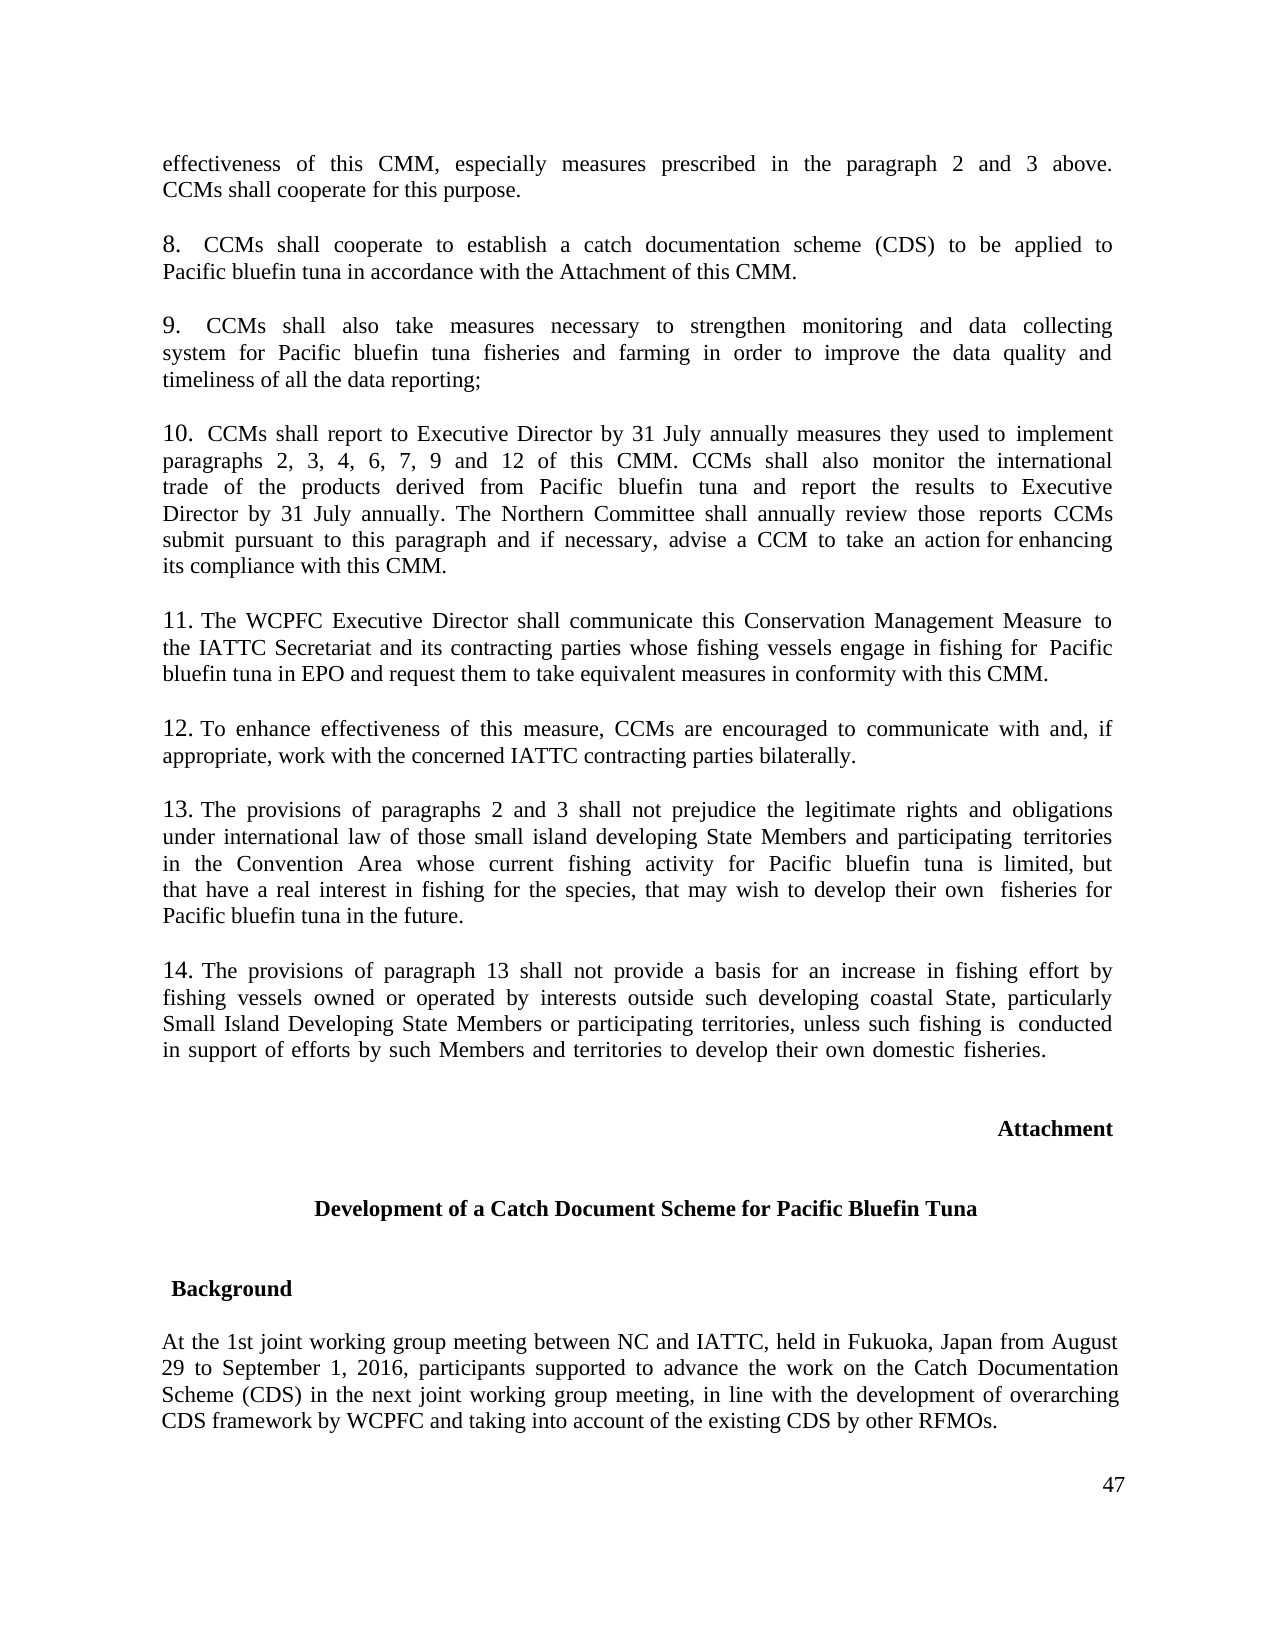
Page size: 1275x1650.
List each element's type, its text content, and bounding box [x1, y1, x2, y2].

list The provisions of paragraph 13 shall not provide a basis for an increase in fishing effort by fishing vessels owned or operated by interests outside such developing coastal State, particularly Small Island Developing State Members or participating territories, unless such fishing is conducted in support of efforts by such Members and territories to develop their own domestic fisheries. [162, 955, 1113, 1063]
text At the 1st joint working group meeting between NC and IATTC, held in Fukuoka, Japan from August 29 to September 1, 2016, participants supported to advance the work on the Catch Documentation Scheme (CDS) in the next joint working group meeting, in line with the development of overarching CDS framework by WCPFC and taking into account of the existing CDS by other RFMOs. [161, 1328, 1120, 1433]
text Background [171, 1275, 1120, 1302]
list To enhance effectiveness of this measure, CCMs are encouraged to communicate with and, if appropriate, work with the concerned IATTC contracting parties bilaterally. [162, 713, 1113, 768]
list CCMs shall cooperate to establish a catch documentation scheme (CDS) to be applied to Pacific bluefin tuna in accordance with the Attachment of this CMM. [162, 229, 1113, 284]
list The provisions of paragraphs 2 and 3 shall not prejudice the legitimate rights and obligations under international law of those small island developing State Members and participating territories in the Convention Area whose current fishing activity for Pacific bluefin tuna is limited, but that have a real interest in fishing for the species, that may wish to develop their own fisheries for Pacific bluefin tuna in the future. [162, 794, 1113, 929]
list The WCPFC Executive Director shall communicate this Conservation Management Measure to the IATTC Secretariat and its contracting parties whose fishing vessels engage in fishing for Pacific bluefin tuna in EPO and request them to take equivalent measures in conformity with this CMM. [162, 605, 1113, 687]
list CCMs shall report to Executive Director by 31 July annually measures they used to implement paragraphs 2, 3, 4, 6, 7, 9 and 12 of this CMM. CCMs shall also monitor the international trade of the products derived from Pacific bluefin tuna and report the results to Executive Director by 31 July annually. The Northern Committee shall annually review those reports CCMs submit pursuant to this paragraph and if necessary, advise a CCM to take an action for enhancing its compliance with this CMM. [162, 418, 1113, 579]
list CCMs shall also take measures necessary to strengthen monitoring and data collecting system for Pacific bluefin tuna fisheries and farming in order to improve the data quality and timeliness of all the data reporting; [162, 311, 1113, 392]
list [162, 150, 1113, 203]
text Development of a Catch Document Scheme for Pacific Bluefin Tuna [167, 1194, 1125, 1221]
text Attachment [150, 1116, 1113, 1142]
